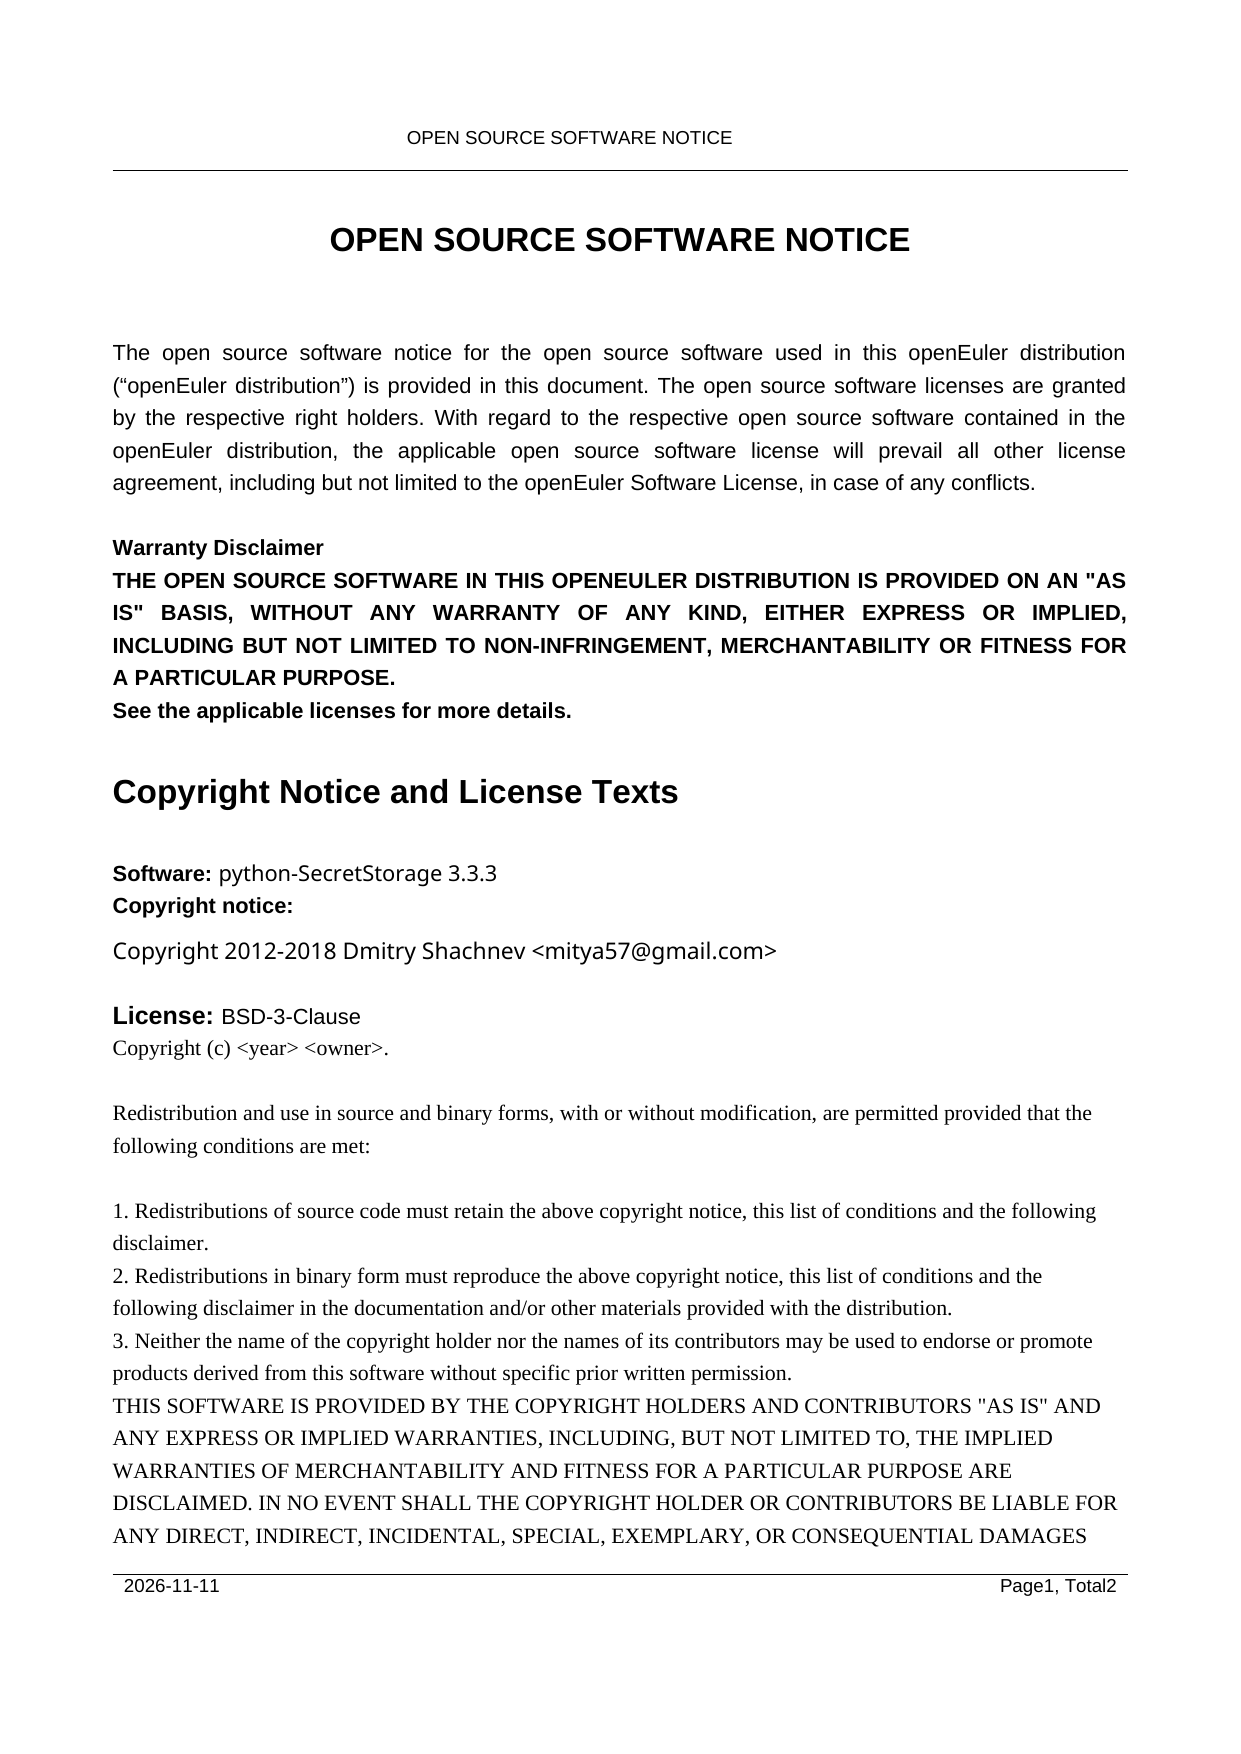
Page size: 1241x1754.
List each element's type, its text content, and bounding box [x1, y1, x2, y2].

text Copyright 2012-2018 Dmitry Shachnev <mitya57@gmail.com> [112, 934, 1128, 999]
text OPEN SOURCE SOFTWARE NOTICE [112, 206, 1128, 271]
text Copyright notice: [112, 889, 1128, 921]
title Software: python-SecretStorage 3.3.3 [112, 856, 1128, 889]
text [112, 1031, 1128, 1551]
text The open source software notice for the open source software used in this openEuler distribution (“openEuler distribution”) is provided in this document. The open source software licenses are granted by the respective right holders. With regard to the respective open source software contained in the openEuler distribution, the applicable open source software license will prevail all other license agreement, including but not limited to the openEuler Software License, in case of any conflicts. [112, 336, 1128, 499]
text License: BSD-3-Clause [112, 999, 1128, 1031]
text Warranty Disclaimer [112, 531, 1128, 564]
text THE OPEN SOURCE SOFTWARE IN THIS OPENEULER DISTRIBUTION IS PROVIDED ON AN "AS IS" BASIS, WITHOUT ANY WARRANTY OF ANY KIND, EITHER EXPRESS OR IMPLIED, INCLUDING BUT NOT LIMITED TO NON-INFRINGEMENT, MERCHANTABILITY OR FITNESS FOR A PARTICULAR PURPOSE. See the applicable licenses for more details. [112, 564, 1128, 726]
text Copyright Notice and License Texts [112, 759, 1128, 824]
